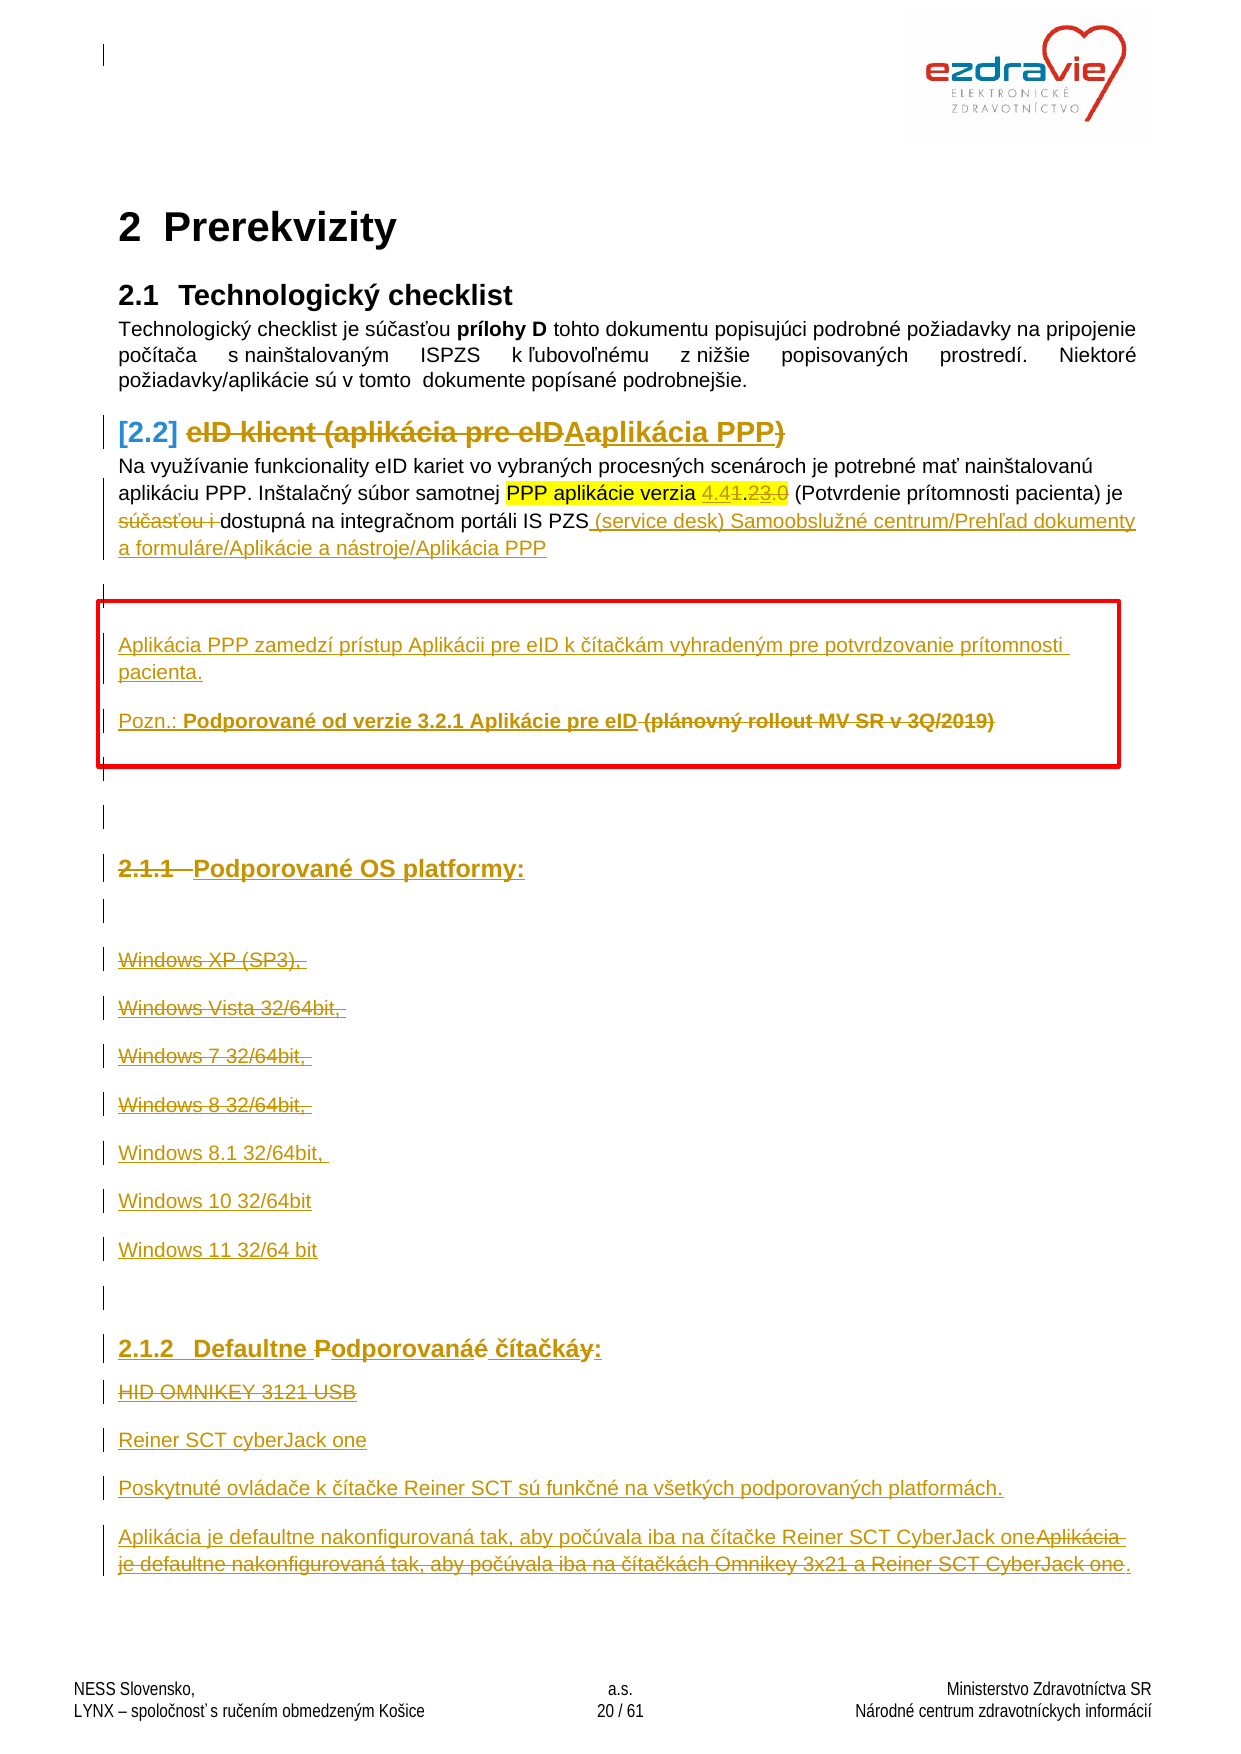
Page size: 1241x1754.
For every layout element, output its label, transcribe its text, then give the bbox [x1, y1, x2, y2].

text Na využívanie funkcionality eID kariet vo vybraných procesných scenároch je potrebné mať nainštalovanú aplikáciu PPP. Inštalačný súbor samotnej PPP aplikácie verzia . (Potvrdenie prítomnosti pacienta) je dostupná na integračnom portáli IS PZS [118, 453, 1137, 560]
text Technologický checklist je súčasťou prílohy D tohto dokumentu popisujúci podrobné požiadavky na pripojenie počítača s nainštalovaným ISPZS k ľubovoľnému z nižšie popisovaných prostredí. Niektoré požiadavky/aplikácie sú v tomto dokumente popísané podrobnejšie. [118, 317, 1137, 392]
picture [899, 3, 1152, 144]
subtitle Technologický checklist [118, 278, 1137, 312]
subtitle Prerekvizity [118, 202, 1137, 250]
